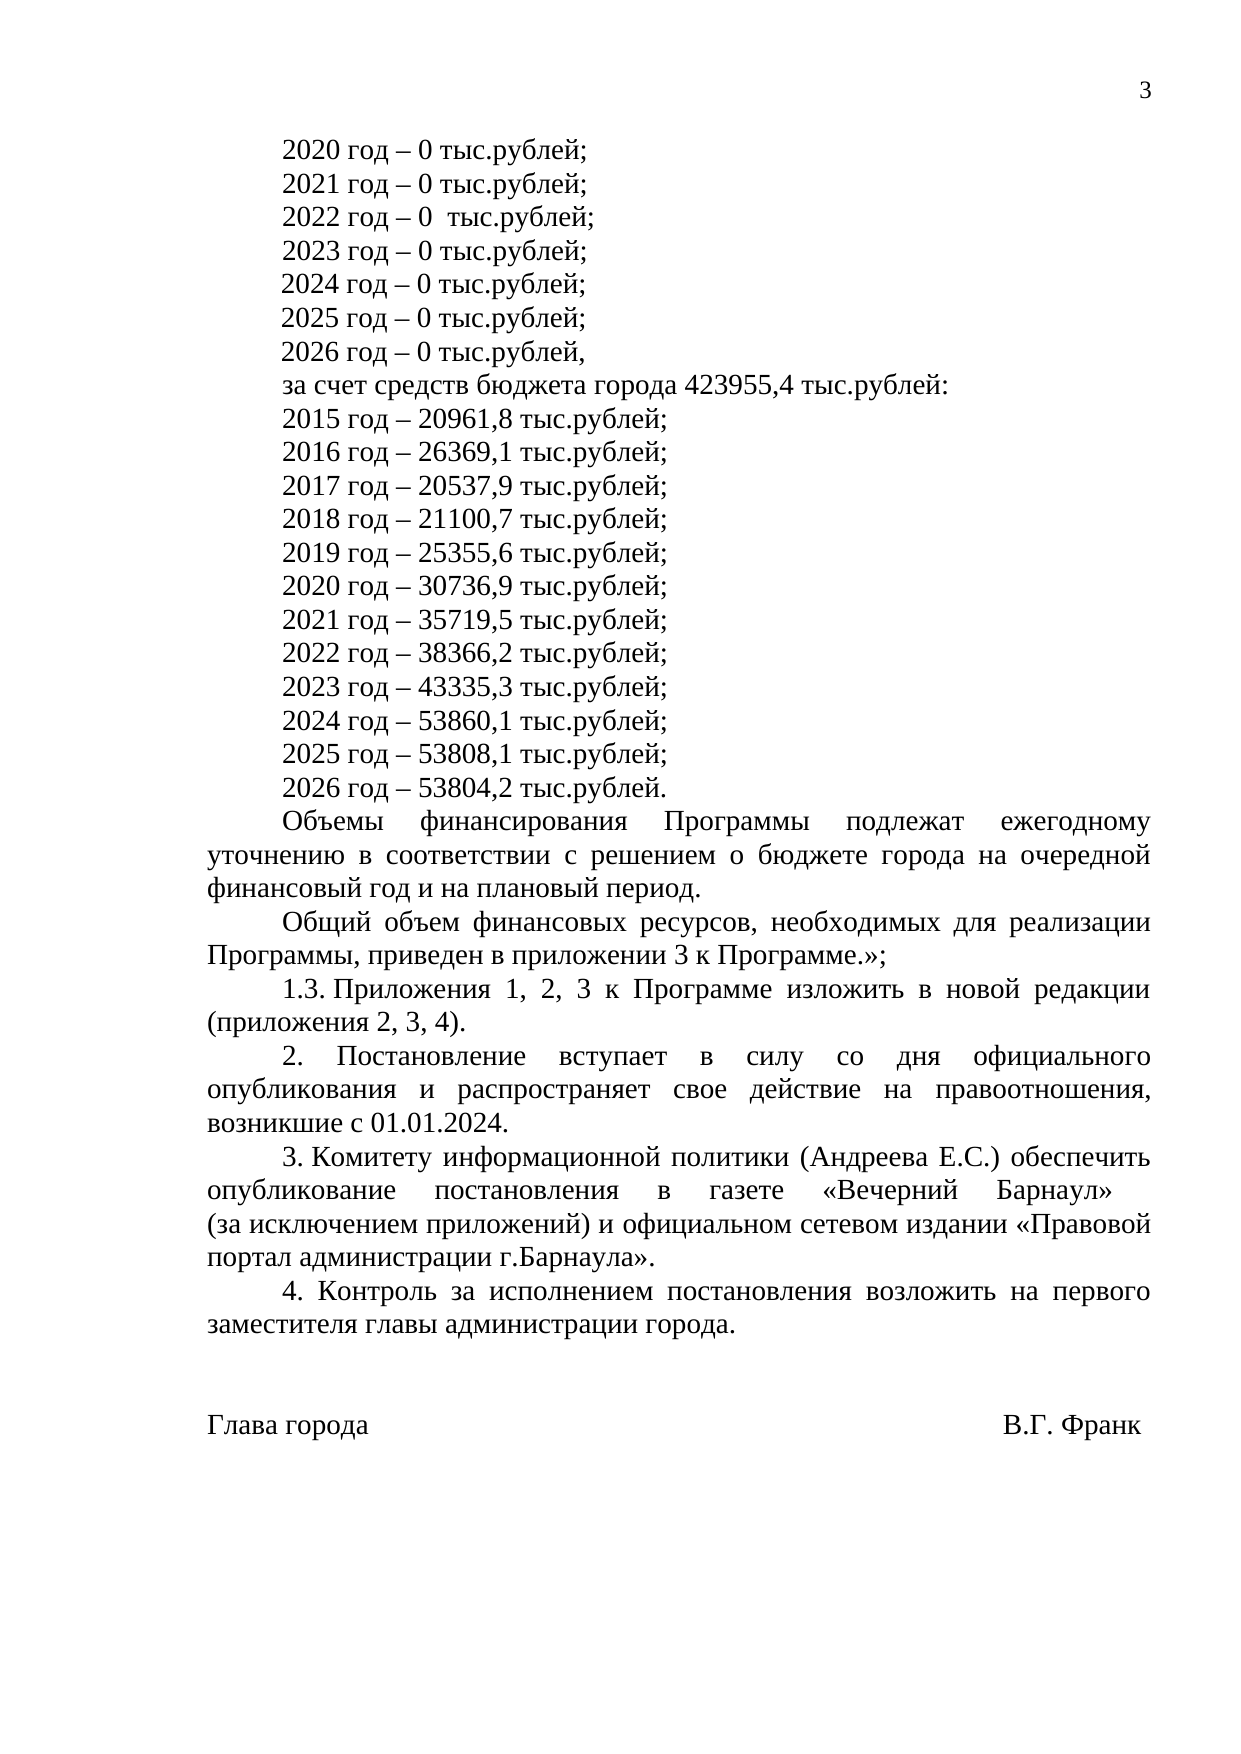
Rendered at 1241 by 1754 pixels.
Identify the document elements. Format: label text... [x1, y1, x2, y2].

text 2022 год – 0 тыс.рублей; [207, 199, 1152, 233]
text 2021 год – 0 тыс.рублей; [207, 166, 1152, 199]
text Глава города В.Г. Франк [207, 1407, 1152, 1441]
text 2025 год – 0 тыс.рублей; [207, 300, 1152, 334]
text 4. Контроль за исполнением постановления возложить на первого заместителя главы администрации города. [207, 1273, 1152, 1340]
text 2022 год – 38366,2 тыс.рублей; [207, 636, 1152, 669]
text 2020 год – 30736,9 тыс.рублей; [207, 568, 1152, 602]
text 2015 год – 20961,8 тыс.рублей; [207, 401, 1152, 434]
text 2016 год – 26369,1 тыс.рублей; [207, 434, 1152, 468]
text 2025 год – 53808,1 тыс.рублей; [207, 736, 1152, 770]
text Общий объем финансовых ресурсов, необходимых для реализации Программы, приведен в приложении 3 к Программе.»; [207, 904, 1152, 971]
text за счет средств бюджета города 423955,4 тыс.рублей: [207, 367, 1152, 401]
text 2023 год – 0 тыс.рублей; [207, 233, 1152, 267]
text 2019 год – 25355,6 тыс.рублей; [207, 535, 1152, 568]
text 3. Комитету информационной политики (Андреева Е.С.) обеспечить опубликование постановления в газете «Вечерний Барнаул» (за исключением приложений) и официальном сетевом издании «Правовой портал администрации г.Барнаула». [207, 1139, 1152, 1273]
text 2021 год – 35719,5 тыс.рублей; [207, 602, 1152, 636]
text 2023 год – 43335,3 тыс.рублей; [207, 669, 1152, 703]
text 2026 год – 0 тыс.рублей, [207, 334, 1152, 367]
text 2026 год – 53804,2 тыс.рублей. [207, 770, 1152, 803]
text 2018 год – 21100,7 тыс.рублей; [207, 501, 1152, 535]
text 2017 год – 20537,9 тыс.рублей; [207, 468, 1152, 501]
text 1.3. Приложения 1, 2, 3 к Программе изложить в новой редакции (приложения 2, 3, 4). [207, 971, 1152, 1038]
text 2024 год – 53860,1 тыс.рублей; [207, 703, 1152, 736]
text Объемы финансирования Программы подлежат ежегодному уточнению в соответствии с решением о бюджете города на очередной финансовый год и на плановый период. [207, 803, 1152, 904]
text 2020 год – 0 тыс.рублей; [207, 132, 1152, 166]
text 2024 год – 0 тыс.рублей; [207, 267, 1152, 300]
text 2. Постановление вступает в силу со дня официального опубликования и распространяет свое действие на правоотношения, возникшие с 01.01.2024. [207, 1038, 1152, 1139]
